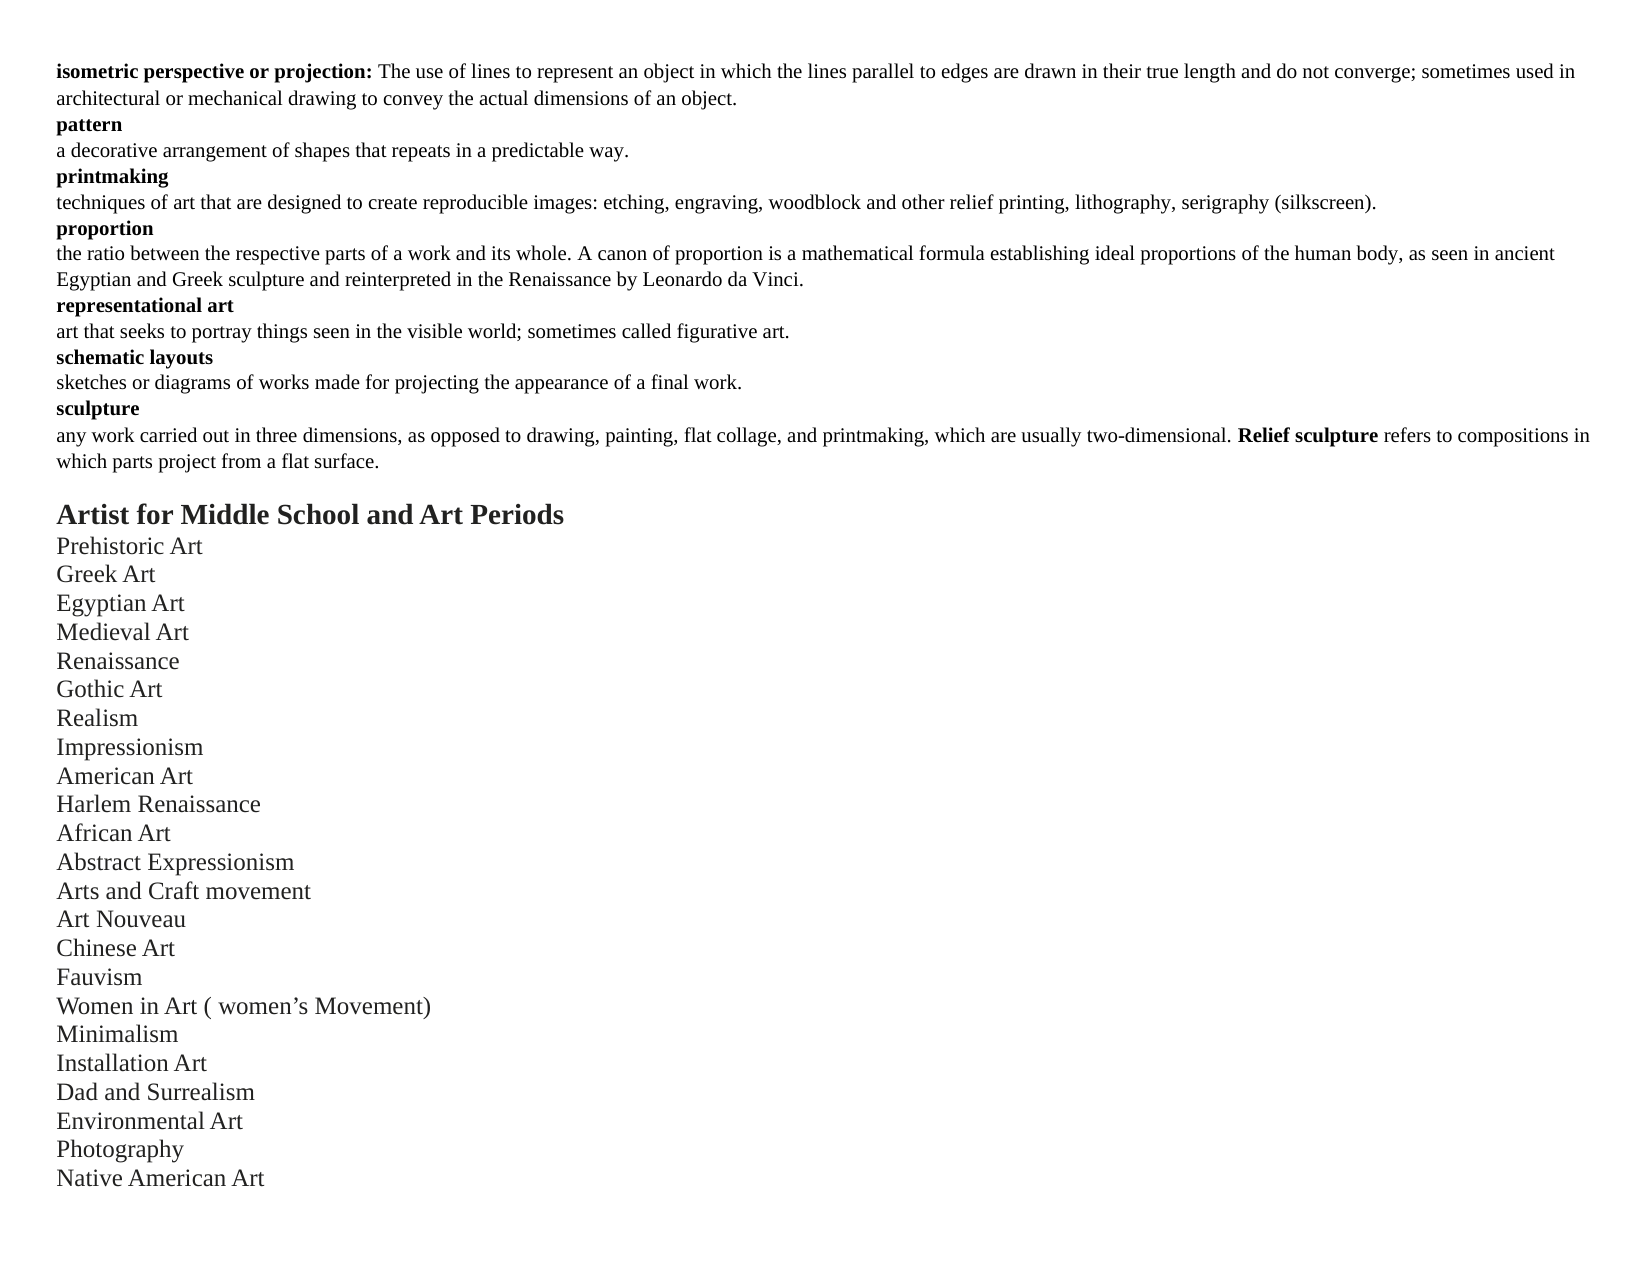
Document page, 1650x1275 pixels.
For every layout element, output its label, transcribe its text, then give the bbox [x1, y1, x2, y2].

text Prehistoric Art [56, 531, 1594, 559]
text pattern [56, 110, 1594, 136]
text Gothic Art [56, 674, 1594, 703]
text sculpture [56, 394, 1594, 420]
text schematic layouts [56, 343, 1594, 369]
text isometric perspective or projection: The use of lines to represent an object in which the lines parallel to edges are drawn in their true length and do not converge; sometimes used in architectural or mechanical drawing to convey the actual dimensions of an object. [56, 56, 1594, 110]
text Arts and Craft movement [56, 876, 1594, 904]
text proportion [56, 214, 1594, 239]
text Art Nouveau [56, 904, 1594, 933]
text Dad and Surrealism [56, 1077, 1594, 1106]
text Artist for Middle School and Art Periods [56, 497, 1594, 531]
text printmaking [56, 162, 1594, 188]
text representational art [56, 291, 1594, 317]
text Native American Art [56, 1163, 1594, 1192]
text Harlem Renaissance [56, 789, 1594, 818]
text Renaissance [56, 646, 1594, 674]
text Realism [56, 703, 1594, 732]
text Medieval Art [56, 617, 1594, 646]
text Impressionism [56, 732, 1594, 761]
text Environmental Art [56, 1106, 1594, 1134]
text Fauvism [56, 962, 1594, 991]
text American Art [56, 761, 1594, 789]
text a decorative arrangement of shapes that repeats in a predictable way. [56, 136, 1594, 162]
text sketches or diagrams of works made for projecting the appearance of a final work. [56, 369, 1594, 394]
text any work carried out in three dimensions, as opposed to drawing, painting, flat collage, and printmaking, which are usually two-dimensional. Relief sculpture refers to compositions in which parts project from a flat surface. [56, 420, 1594, 473]
text Women in Art ( women’s Movement) [56, 991, 1594, 1019]
text Installation Art [56, 1048, 1594, 1077]
text Chinese Art [56, 933, 1594, 962]
text African Art [56, 818, 1594, 847]
text the ratio between the respective parts of a work and its whole. A canon of proportion is a mathematical formula establishing ideal proportions of the human body, as seen in ancient Egyptian and Greek sculpture and reinterpreted in the Renaissance by Leonardo da Vinci. [56, 239, 1594, 291]
text techniques of art that are designed to create reproducible images: etching, engraving, woodblock and other relief printing, lithography, serigraphy (silkscreen). [56, 188, 1594, 214]
text Egyptian Art [56, 588, 1594, 617]
text art that seeks to portray things seen in the visible world; sometimes called figurative art. [56, 317, 1594, 343]
text Greek Art [56, 559, 1594, 588]
text Photography [56, 1134, 1594, 1163]
text Abstract Expressionism [56, 847, 1594, 876]
text Minimalism [56, 1019, 1594, 1048]
